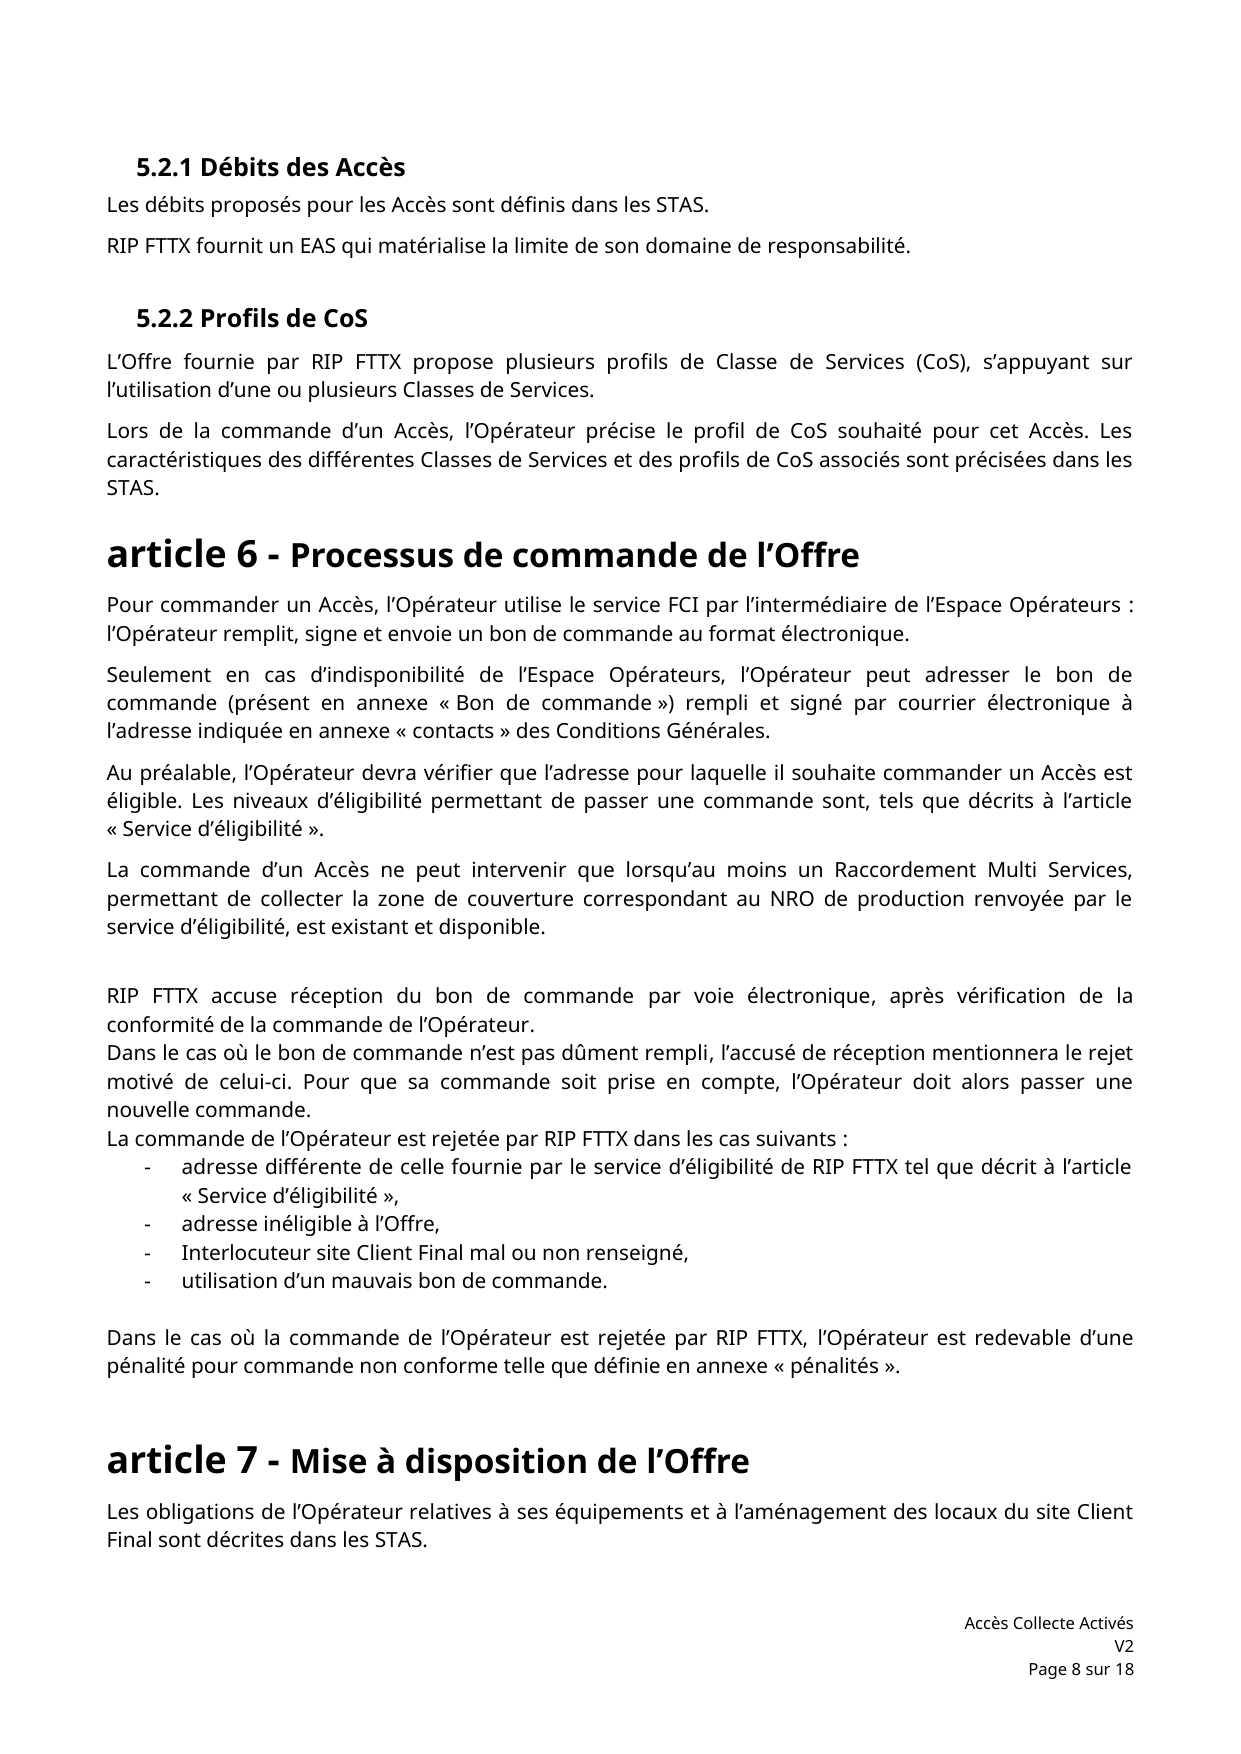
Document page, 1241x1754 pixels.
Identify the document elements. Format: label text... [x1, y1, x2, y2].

list adresse inéligible à l’Offre, [144, 1209, 1134, 1238]
text Les obligations de l’Opérateur relatives à ses équipements et à l’aménagement des locaux du site Client Final sont décrites dans les STAS. [106, 1497, 1134, 1554]
list Interlocuteur site Client Final mal ou non renseigné, [144, 1238, 1134, 1266]
text Dans le cas où le bon de commande n’est pas dûment rempli, l’accusé de réception mentionnera le rejet motivé de celui-ci. Pour que sa commande soit prise en compte, l’Opérateur doit alors passer une nouvelle commande. [106, 1038, 1134, 1124]
text RIP FTTX accuse réception du bon de commande par voie électronique, après vérification de la conformité de la commande de l’Opérateur. [106, 982, 1134, 1038]
text Seulement en cas d’indisponibilité de l’Espace Opérateurs, l’Opérateur peut adresser le bon de commande (présent en annexe « Bon de commande ») rempli et signé par courrier électronique à l’adresse indiquée en annexe « contacts » des Conditions Générales. [106, 660, 1134, 745]
text La commande de l’Opérateur est rejetée par RIP FTTX dans les cas suivants : [106, 1124, 1134, 1152]
subtitle Débits des Accès [136, 150, 1134, 184]
text Au préalable, l’Opérateur devra vérifier que l’adresse pour laquelle il souhaite commander un Accès est éligible. Les niveaux d’éligibilité permettant de passer une commande sont, tels que décrits à l’article « Service d’éligibilité ». [106, 758, 1134, 843]
subtitle Profils de CoS [136, 301, 1134, 335]
text La commande d’un Accès ne peut intervenir que lorsqu’au moins un Raccordement Multi Services, permettant de collecter la zone de couverture correspondant au NRO de production renvoyée par le service d’éligibilité, est existant et disponible. [106, 855, 1134, 941]
text L’Offre fournie par RIP FTTX propose plusieurs profils de Classe de Services (CoS), s’appuyant sur l’utilisation d’une ou plusieurs Classes de Services. [106, 347, 1134, 404]
text Les débits proposés pour les Accès sont définis dans les STAS. [106, 190, 1134, 219]
text Pour commander un Accès, l’Opérateur utilise le service FCI par l’intermédiaire de l’Espace Opérateurs : l’Opérateur remplit, signe et envoie un bon de commande au format électronique. [106, 590, 1134, 647]
text Lors de la commande d’un Accès, l’Opérateur précise le profil de CoS souhaité pour cet Accès. Les caractéristiques des différentes Classes de Services et des profils de CoS associés sont précisées dans les STAS. [106, 417, 1134, 502]
subtitle Mise à disposition de l’Offre [106, 1433, 1134, 1484]
text Dans le cas où la commande de l’Opérateur est rejetée par RIP FTTX, l’Opérateur est redevable d’une pénalité pour commande non conforme telle que définie en annexe « pénalités ». [106, 1323, 1134, 1380]
list utilisation d’un mauvais bon de commande. [144, 1266, 1134, 1294]
subtitle Processus de commande de l’Offre [106, 527, 1134, 578]
text RIP FTTX fournit un EAS qui matérialise la limite de son domaine de responsabilité. [106, 231, 1134, 260]
list adresse différente de celle fournie par le service d’éligibilité de RIP FTTX tel que décrit à l’article « Service d’éligibilité », [144, 1152, 1134, 1209]
